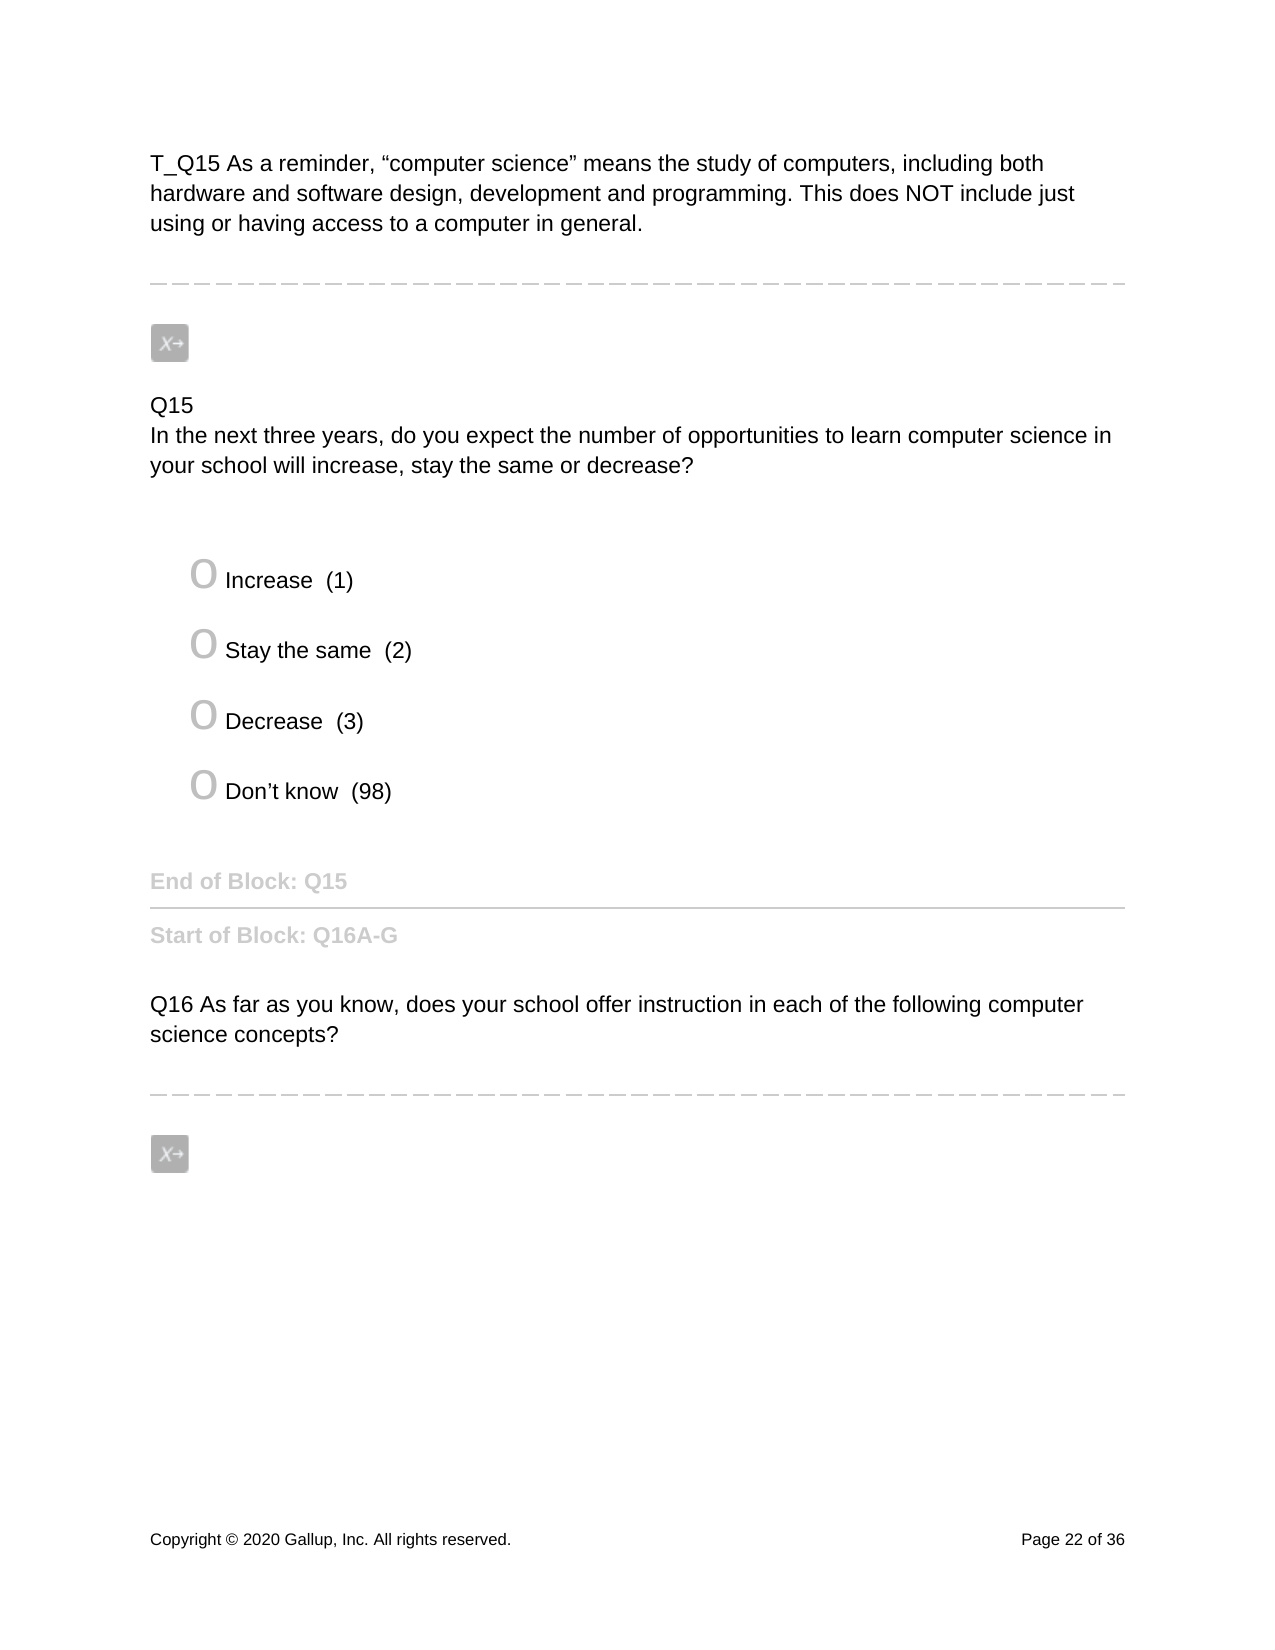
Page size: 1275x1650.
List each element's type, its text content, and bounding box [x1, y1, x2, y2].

text Q16 As far as you know, does your school offer instruction in each of the following computer science concepts? [150, 991, 1125, 1047]
list Don’t know (98) [187, 754, 1125, 816]
picture [151, 324, 189, 362]
text Start of Block: Q16A-G [150, 922, 1125, 948]
text T_Q15 As a reminder, “computer science” means the study of computers, including both hardware and software design, development and programming. This does NOT include just using or having access to a computer in general. [150, 150, 1125, 237]
list Increase (1) [187, 543, 1125, 604]
text End of Block: Q15 [150, 868, 1125, 894]
picture [151, 1135, 189, 1173]
list Stay the same (2) [187, 613, 1125, 675]
list Decrease (3) [187, 684, 1125, 745]
text Q15 In the next three years, do you expect the number of opportunities to learn computer science in your school will increase, stay the same or decrease? [150, 392, 1125, 539]
